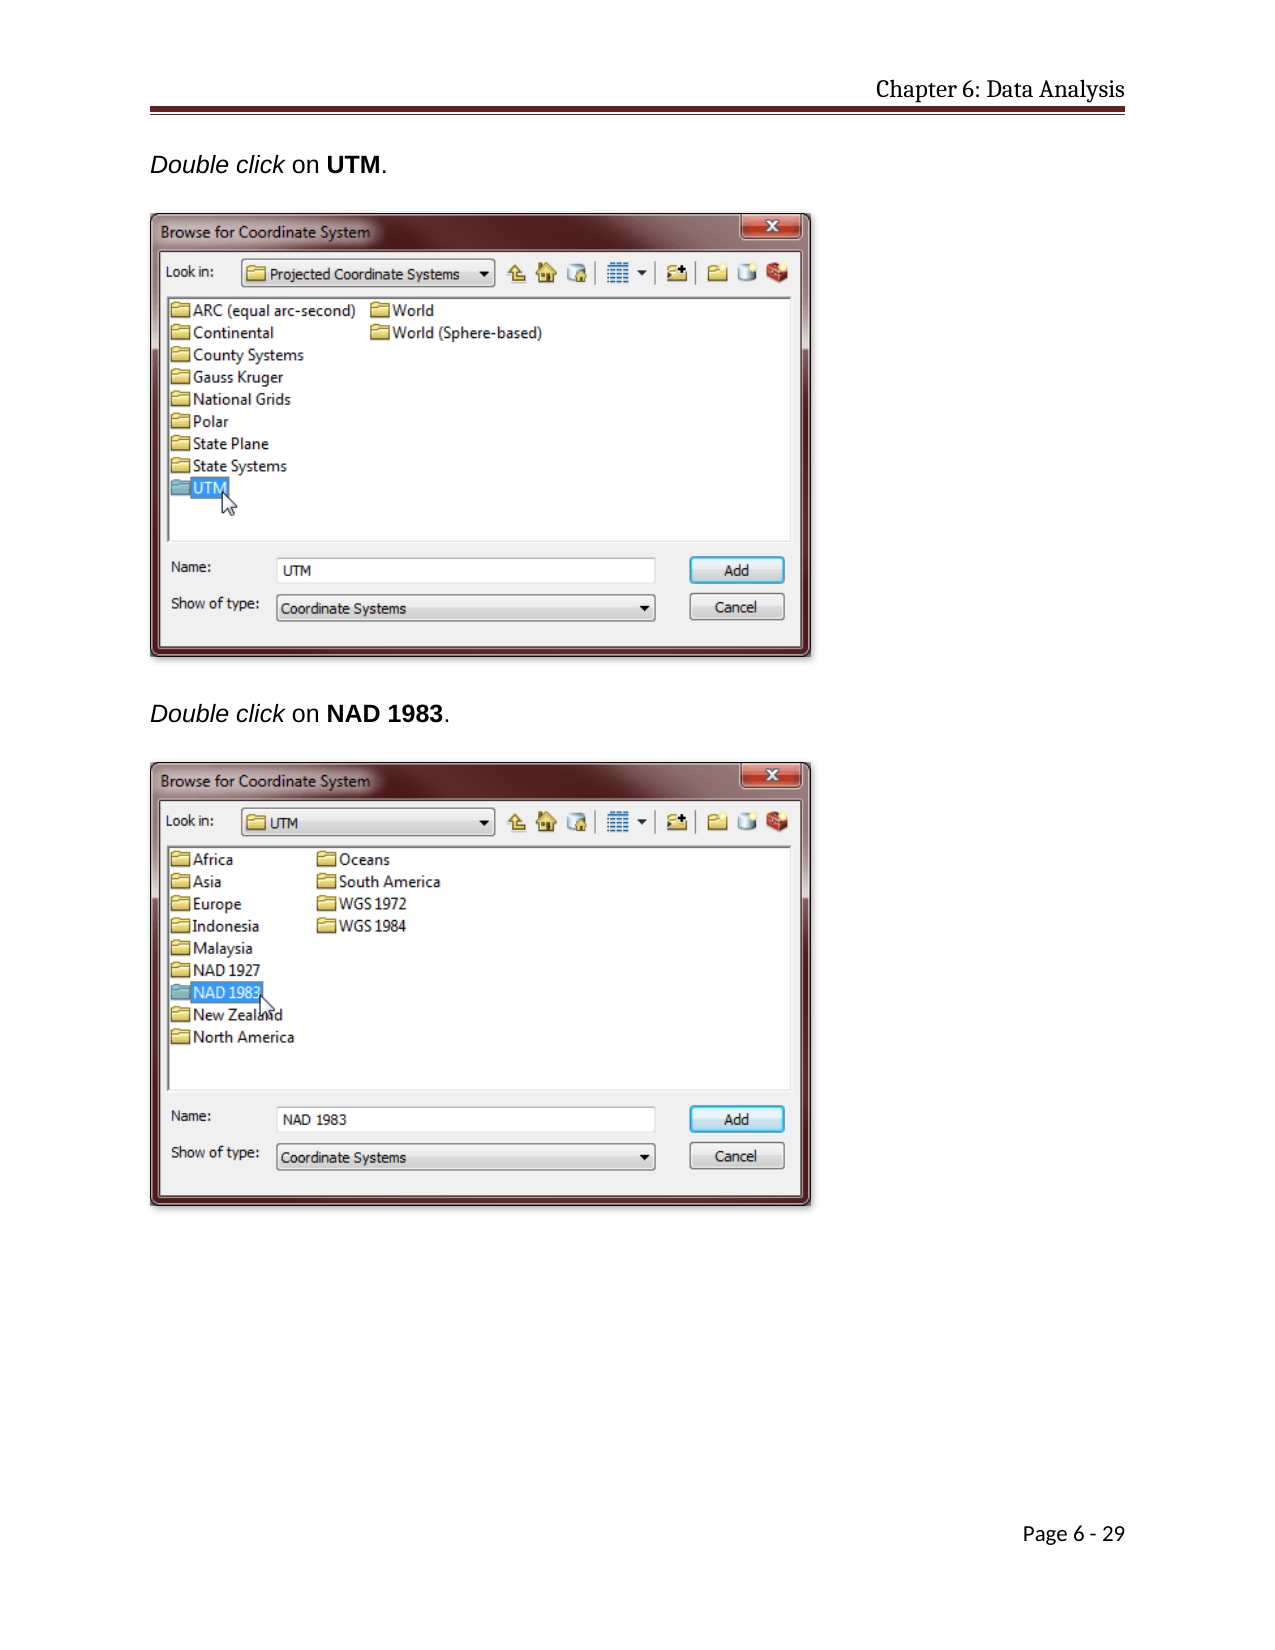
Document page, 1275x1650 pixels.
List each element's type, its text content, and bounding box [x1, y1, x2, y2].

text Double click on NAD 1983. [150, 699, 1125, 727]
picture [150, 213, 811, 657]
text Double click on UTM. [150, 150, 1125, 179]
picture [150, 762, 811, 1206]
